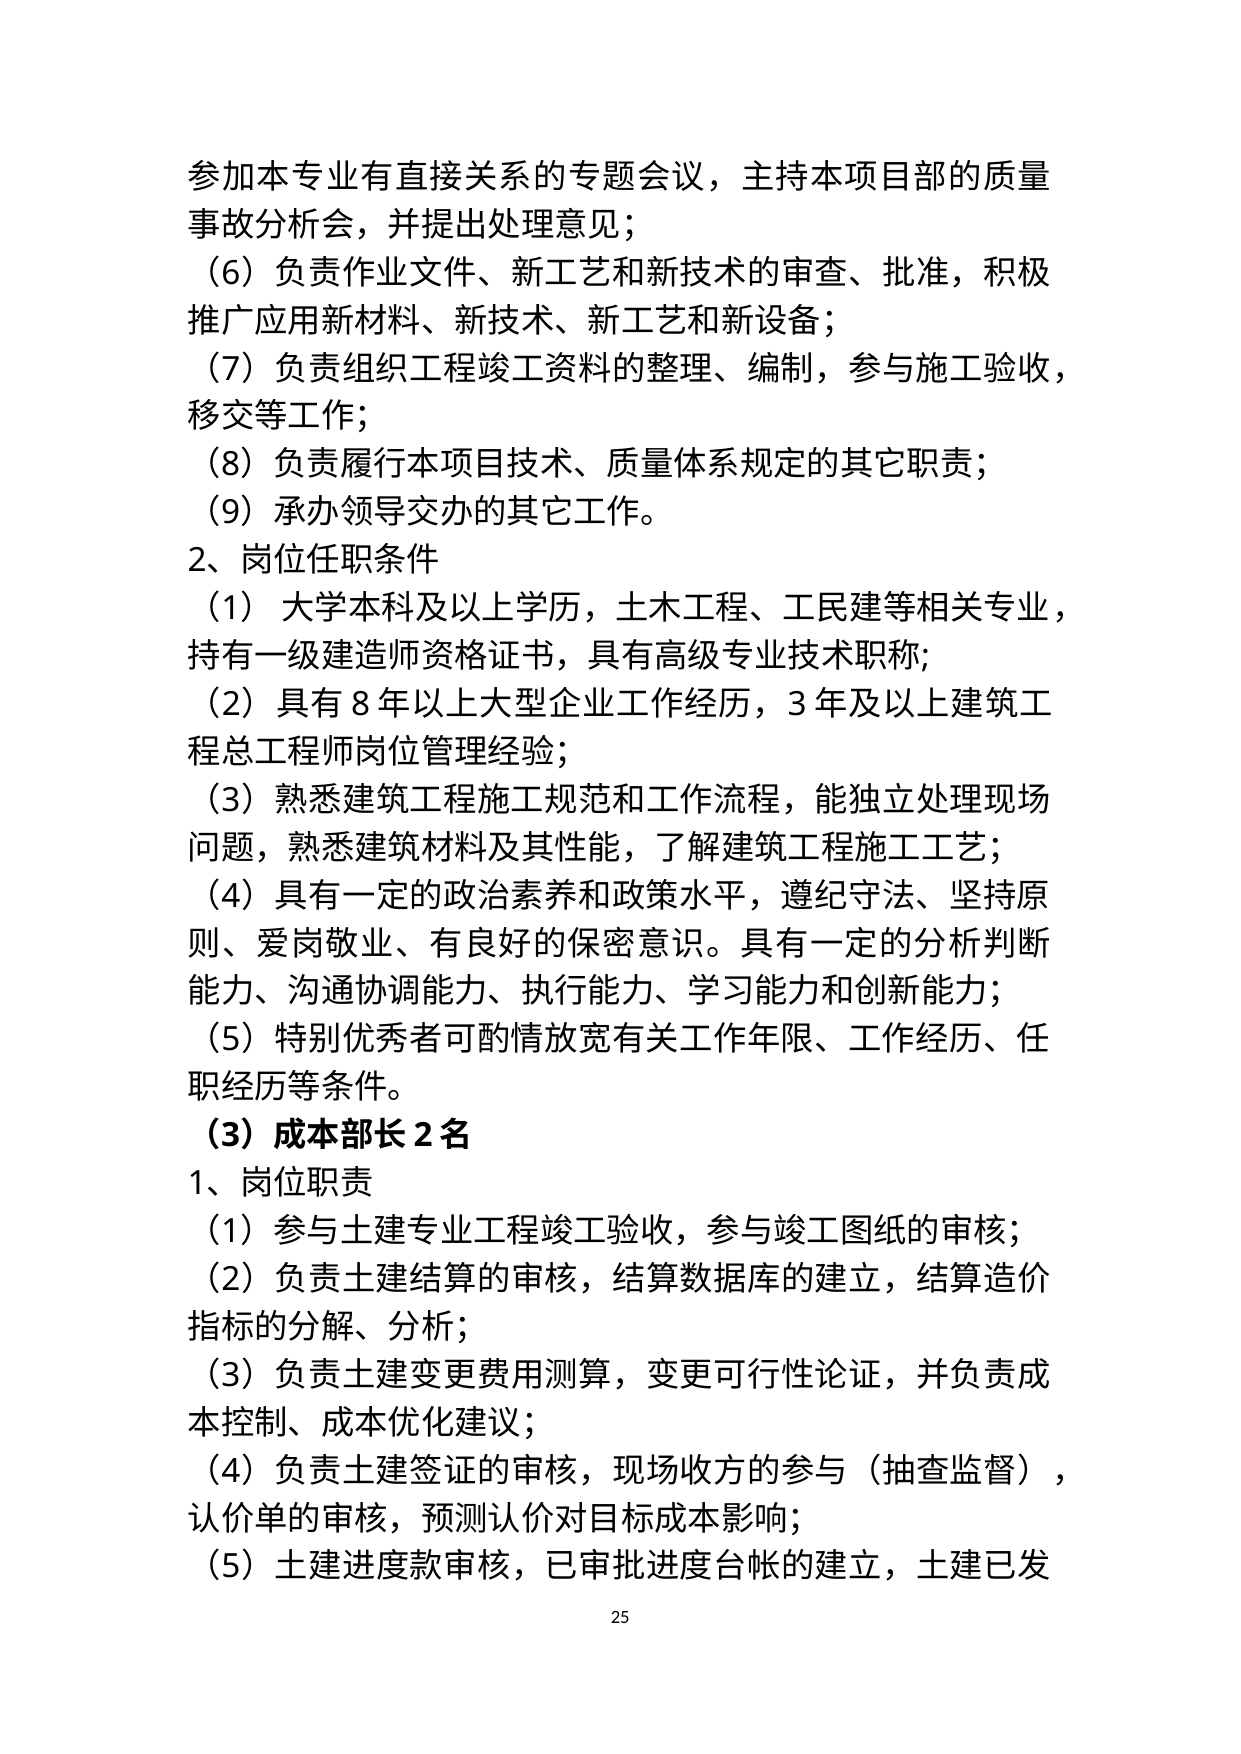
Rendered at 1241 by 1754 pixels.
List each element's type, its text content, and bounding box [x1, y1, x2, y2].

text （3）负责土建变更费用测算，变更可行性论证，并负责成本控制、成本优化建议； [187, 1348, 1053, 1444]
text （1） 大学本科及以上学历，土木工程、工民建等相关专业，持有一级建造师资格证书，具有高级专业技术职称; [187, 581, 1053, 677]
text （9）承办领导交办的其它工作。 [187, 485, 1053, 533]
text （1）参与土建专业工程竣工验收，参与竣工图纸的审核； [187, 1204, 1053, 1252]
text （4）负责土建签证的审核，现场收方的参与（抽查监督），认价单的审核，预测认价对目标成本影响； [187, 1444, 1053, 1539]
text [187, 1539, 1053, 1587]
text （6）负责作业文件、新工艺和新技术的审查、批准，积极推广应用新材料、新技术、新工艺和新设备； [187, 246, 1053, 342]
text （8）负责履行本项目技术、质量体系规定的其它职责； [187, 437, 1053, 485]
text 1、岗位职责 [187, 1156, 1053, 1204]
text 2、岗位任职条件 [187, 533, 1053, 581]
text （7）负责组织工程竣工资料的整理、编制，参与施工验收，移交等工作； [187, 342, 1053, 437]
text （2）负责土建结算的审核，结算数据库的建立，结算造价指标的分解、分析； [187, 1252, 1053, 1348]
text （4）具有一定的政治素养和政策水平，遵纪守法、坚持原则、爱岗敬业、有良好的保密意识。具有一定的分析判断能力、沟通协调能力、执行能力、学习能力和创新能力； [187, 869, 1053, 1012]
text （5）特别优秀者可酌情放宽有关工作年限、工作经历、任职经历等条件。 [187, 1012, 1053, 1108]
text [187, 150, 1053, 246]
subtitle （3）成本部长2名 [187, 1108, 1053, 1156]
text （3）熟悉建筑工程施工规范和工作流程，能独立处理现场问题，熟悉建筑材料及其性能，了解建筑工程施工工艺； [187, 773, 1053, 869]
text （2）具有8年以上大型企业工作经历，3年及以上建筑工程总工程师岗位管理经验； [187, 677, 1053, 773]
